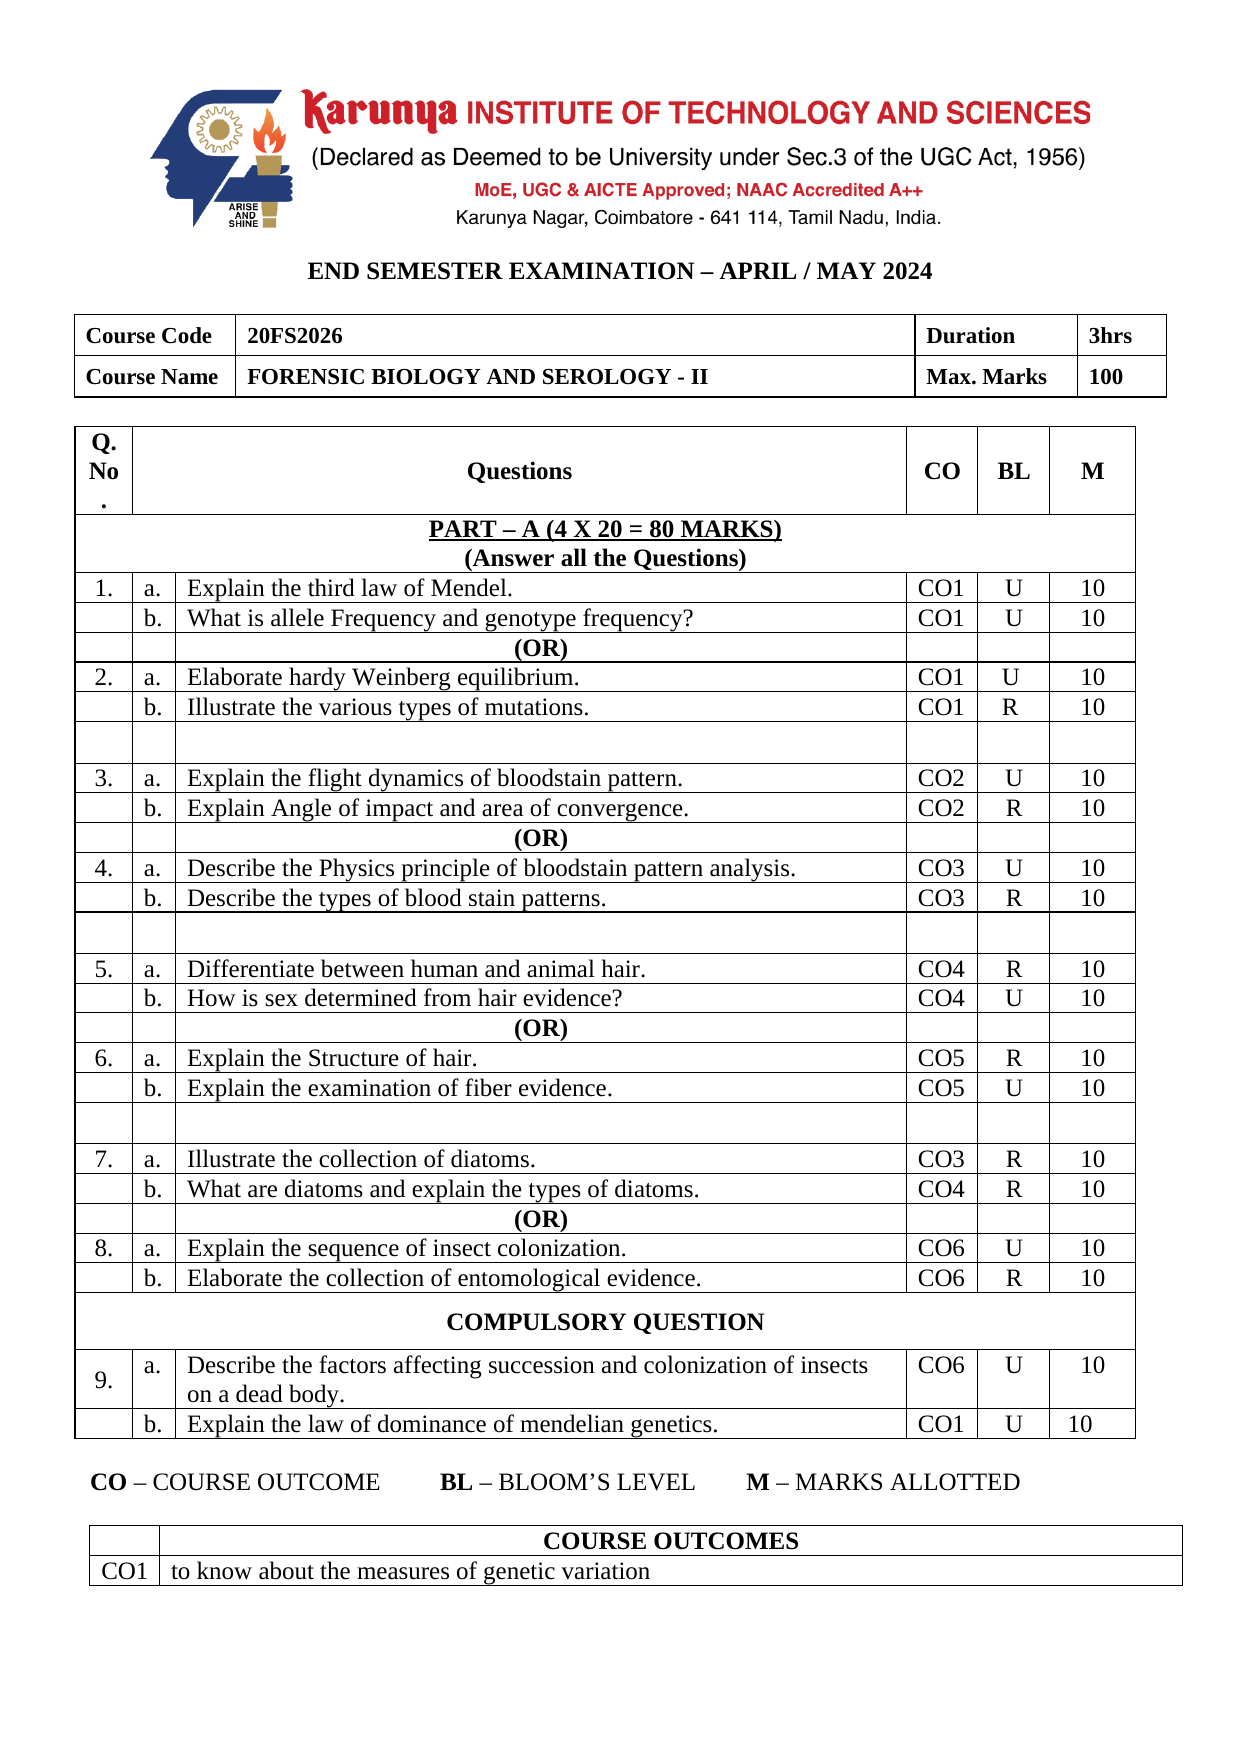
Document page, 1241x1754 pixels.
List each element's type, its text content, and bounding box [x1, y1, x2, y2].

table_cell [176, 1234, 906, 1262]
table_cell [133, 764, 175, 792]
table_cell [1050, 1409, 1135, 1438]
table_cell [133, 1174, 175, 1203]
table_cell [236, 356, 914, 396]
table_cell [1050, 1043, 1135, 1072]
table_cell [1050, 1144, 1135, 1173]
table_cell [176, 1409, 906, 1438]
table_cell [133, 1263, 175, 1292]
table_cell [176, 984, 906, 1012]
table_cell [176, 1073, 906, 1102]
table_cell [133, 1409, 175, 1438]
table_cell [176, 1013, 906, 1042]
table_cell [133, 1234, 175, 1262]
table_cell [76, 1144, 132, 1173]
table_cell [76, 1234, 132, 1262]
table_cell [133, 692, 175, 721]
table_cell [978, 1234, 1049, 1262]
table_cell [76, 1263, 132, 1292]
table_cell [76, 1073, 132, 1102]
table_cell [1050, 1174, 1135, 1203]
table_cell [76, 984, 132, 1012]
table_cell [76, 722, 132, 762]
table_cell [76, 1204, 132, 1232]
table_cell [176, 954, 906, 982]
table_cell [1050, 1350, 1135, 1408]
text END SEMESTER EXAMINATION – APRIL / MAY 2024 [90, 256, 1150, 285]
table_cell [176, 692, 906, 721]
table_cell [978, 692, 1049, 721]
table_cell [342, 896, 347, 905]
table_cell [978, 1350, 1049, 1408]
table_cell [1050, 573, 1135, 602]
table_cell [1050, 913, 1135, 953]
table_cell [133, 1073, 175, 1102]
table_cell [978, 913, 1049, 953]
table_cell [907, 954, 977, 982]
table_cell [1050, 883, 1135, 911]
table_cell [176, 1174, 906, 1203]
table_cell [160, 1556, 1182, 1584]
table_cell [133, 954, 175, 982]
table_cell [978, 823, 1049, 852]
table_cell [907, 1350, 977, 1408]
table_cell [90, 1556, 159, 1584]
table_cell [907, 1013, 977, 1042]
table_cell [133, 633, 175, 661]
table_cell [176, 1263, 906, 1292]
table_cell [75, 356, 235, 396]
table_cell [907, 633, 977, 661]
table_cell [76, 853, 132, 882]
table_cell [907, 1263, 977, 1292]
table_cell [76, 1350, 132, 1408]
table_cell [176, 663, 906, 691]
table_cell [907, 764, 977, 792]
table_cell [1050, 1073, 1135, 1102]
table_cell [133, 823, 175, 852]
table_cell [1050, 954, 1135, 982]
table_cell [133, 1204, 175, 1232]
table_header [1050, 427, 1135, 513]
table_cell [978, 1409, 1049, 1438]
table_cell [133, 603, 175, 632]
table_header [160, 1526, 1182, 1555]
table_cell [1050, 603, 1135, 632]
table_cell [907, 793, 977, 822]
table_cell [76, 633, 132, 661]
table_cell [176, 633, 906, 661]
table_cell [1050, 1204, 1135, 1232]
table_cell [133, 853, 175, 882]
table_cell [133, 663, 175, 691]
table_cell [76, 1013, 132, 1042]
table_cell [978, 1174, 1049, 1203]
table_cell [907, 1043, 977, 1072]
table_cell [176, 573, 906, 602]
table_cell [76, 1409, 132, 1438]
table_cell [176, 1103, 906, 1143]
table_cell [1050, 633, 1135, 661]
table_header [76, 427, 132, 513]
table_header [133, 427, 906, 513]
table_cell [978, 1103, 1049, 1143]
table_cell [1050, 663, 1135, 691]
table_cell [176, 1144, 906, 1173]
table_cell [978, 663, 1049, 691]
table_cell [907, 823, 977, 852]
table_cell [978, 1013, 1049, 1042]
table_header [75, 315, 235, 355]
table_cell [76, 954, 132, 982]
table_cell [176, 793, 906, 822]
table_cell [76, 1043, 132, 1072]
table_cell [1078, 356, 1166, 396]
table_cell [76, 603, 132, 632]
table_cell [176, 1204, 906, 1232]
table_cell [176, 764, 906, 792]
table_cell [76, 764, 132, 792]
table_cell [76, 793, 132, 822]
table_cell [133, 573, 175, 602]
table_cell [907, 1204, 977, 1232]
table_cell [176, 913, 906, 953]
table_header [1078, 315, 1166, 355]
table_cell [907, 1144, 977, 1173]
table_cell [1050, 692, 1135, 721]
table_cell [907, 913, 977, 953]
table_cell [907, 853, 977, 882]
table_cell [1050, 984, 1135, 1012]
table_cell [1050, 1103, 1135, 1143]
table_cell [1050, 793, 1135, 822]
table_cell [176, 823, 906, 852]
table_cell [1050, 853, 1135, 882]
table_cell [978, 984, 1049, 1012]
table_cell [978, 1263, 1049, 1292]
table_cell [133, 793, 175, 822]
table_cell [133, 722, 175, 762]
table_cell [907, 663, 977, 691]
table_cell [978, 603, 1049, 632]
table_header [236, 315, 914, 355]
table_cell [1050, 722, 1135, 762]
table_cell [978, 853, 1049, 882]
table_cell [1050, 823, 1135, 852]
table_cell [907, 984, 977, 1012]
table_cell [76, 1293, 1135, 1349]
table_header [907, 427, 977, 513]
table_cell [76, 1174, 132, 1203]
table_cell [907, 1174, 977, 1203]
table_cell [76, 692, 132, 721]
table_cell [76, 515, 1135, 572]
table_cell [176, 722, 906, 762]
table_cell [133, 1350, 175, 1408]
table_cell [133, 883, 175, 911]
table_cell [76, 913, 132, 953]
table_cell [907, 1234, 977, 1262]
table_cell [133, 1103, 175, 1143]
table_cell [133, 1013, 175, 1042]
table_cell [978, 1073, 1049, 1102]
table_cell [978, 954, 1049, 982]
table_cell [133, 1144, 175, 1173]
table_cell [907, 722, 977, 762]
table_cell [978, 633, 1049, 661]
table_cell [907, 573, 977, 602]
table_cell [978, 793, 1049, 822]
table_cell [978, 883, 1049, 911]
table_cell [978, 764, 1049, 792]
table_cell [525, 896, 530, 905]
picture [150, 89, 1091, 228]
text CO – COURSE OUTCOME BL – BLOOM’S LEVEL M – MARKS ALLOTTED [90, 1467, 1150, 1496]
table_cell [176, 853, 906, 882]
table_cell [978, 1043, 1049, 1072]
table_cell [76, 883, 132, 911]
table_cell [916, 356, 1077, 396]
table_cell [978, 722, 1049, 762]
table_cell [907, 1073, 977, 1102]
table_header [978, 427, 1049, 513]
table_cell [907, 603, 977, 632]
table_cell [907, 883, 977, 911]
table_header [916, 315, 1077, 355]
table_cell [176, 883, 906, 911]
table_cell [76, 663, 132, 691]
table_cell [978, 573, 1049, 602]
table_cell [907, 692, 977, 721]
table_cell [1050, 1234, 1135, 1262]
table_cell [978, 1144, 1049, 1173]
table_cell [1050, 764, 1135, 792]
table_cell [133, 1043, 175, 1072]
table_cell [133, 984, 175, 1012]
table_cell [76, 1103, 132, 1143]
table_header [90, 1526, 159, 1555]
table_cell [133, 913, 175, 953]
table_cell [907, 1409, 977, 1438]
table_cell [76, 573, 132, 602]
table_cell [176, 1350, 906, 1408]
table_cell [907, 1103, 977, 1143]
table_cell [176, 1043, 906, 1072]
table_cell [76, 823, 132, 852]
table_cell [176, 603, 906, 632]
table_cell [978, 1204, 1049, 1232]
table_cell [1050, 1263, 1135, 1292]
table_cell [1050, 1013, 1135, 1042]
